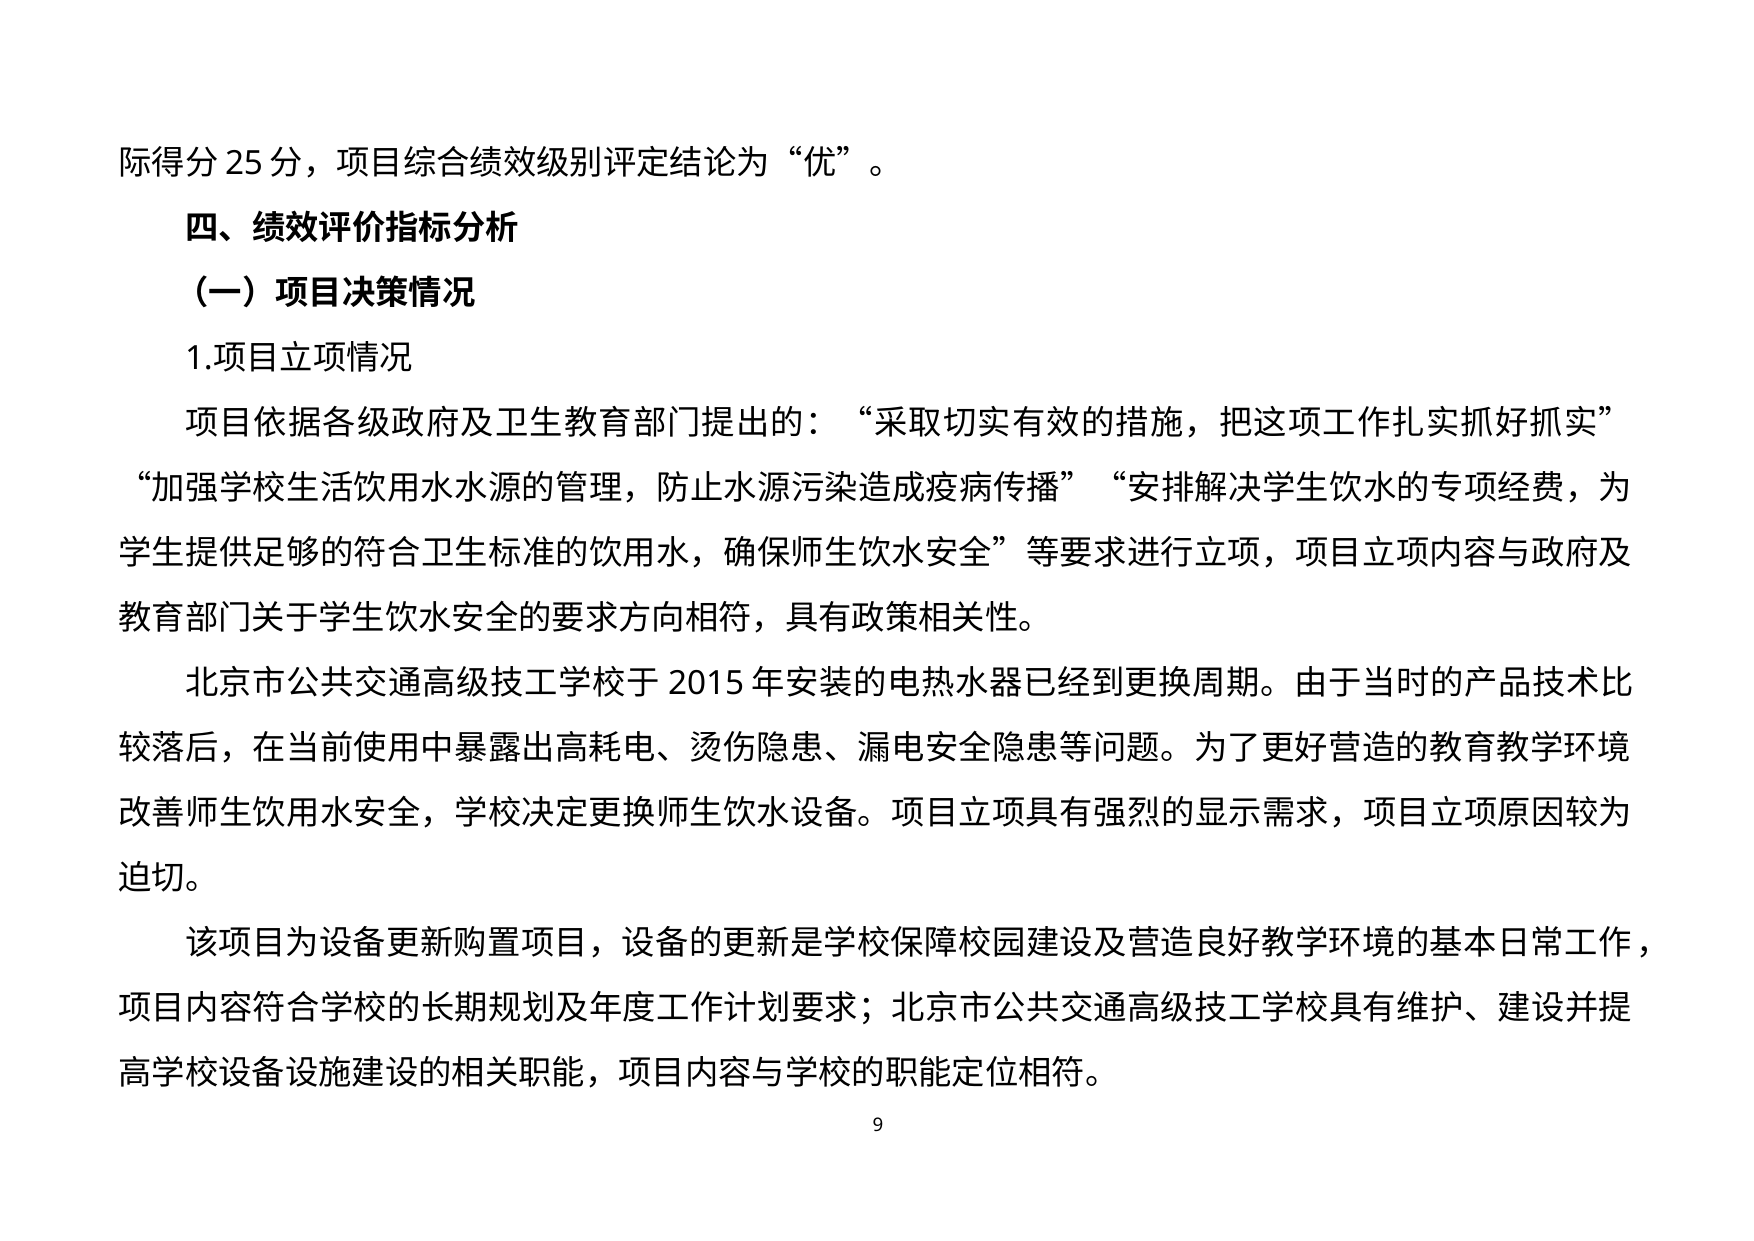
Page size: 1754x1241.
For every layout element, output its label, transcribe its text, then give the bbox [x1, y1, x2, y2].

text 北京市公共交通高级技工学校于2015年安装的电热水器已经到更换周期。由于当时的产品技术比较落后，在当前使用中暴露出高耗电、烫伤隐患、漏电安全隐患等问题。为了更好营造的教育教学环境，改善师生饮用水安全，学校决定更换师生饮水设备。项目立项具有强烈的显示需求，项目立项原因较为迫切。 [118, 647, 1636, 907]
text 项目依据各级政府及卫生教育部门提出的：“采取切实有效的措施，把这项工作扎实抓好抓实”“加强学校生活饮用水水源的管理，防止水源污染造成疫病传播”“安排解决学生饮水的专项经费，为学生提供足够的符合卫生标准的饮用水，确保师生饮水安全”等要求进行立项，项目立项内容与政府及教育部门关于学生饮水安全的要求方向相符，具有政策相关性。 [118, 387, 1636, 647]
text 四、绩效评价指标分析 [118, 192, 1636, 257]
text 1.项目立项情况 [118, 322, 1636, 387]
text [118, 127, 1636, 192]
text （一）项目决策情况 [118, 257, 1636, 322]
text 该项目为设备更新购置项目，设备的更新是学校保障校园建设及营造良好教学环境的基本日常工作，项目内容符合学校的长期规划及年度工作计划要求；北京市公共交通高级技工学校具有维护、建设并提高学校设备设施建设的相关职能，项目内容与学校的职能定位相符。 [118, 907, 1636, 1102]
